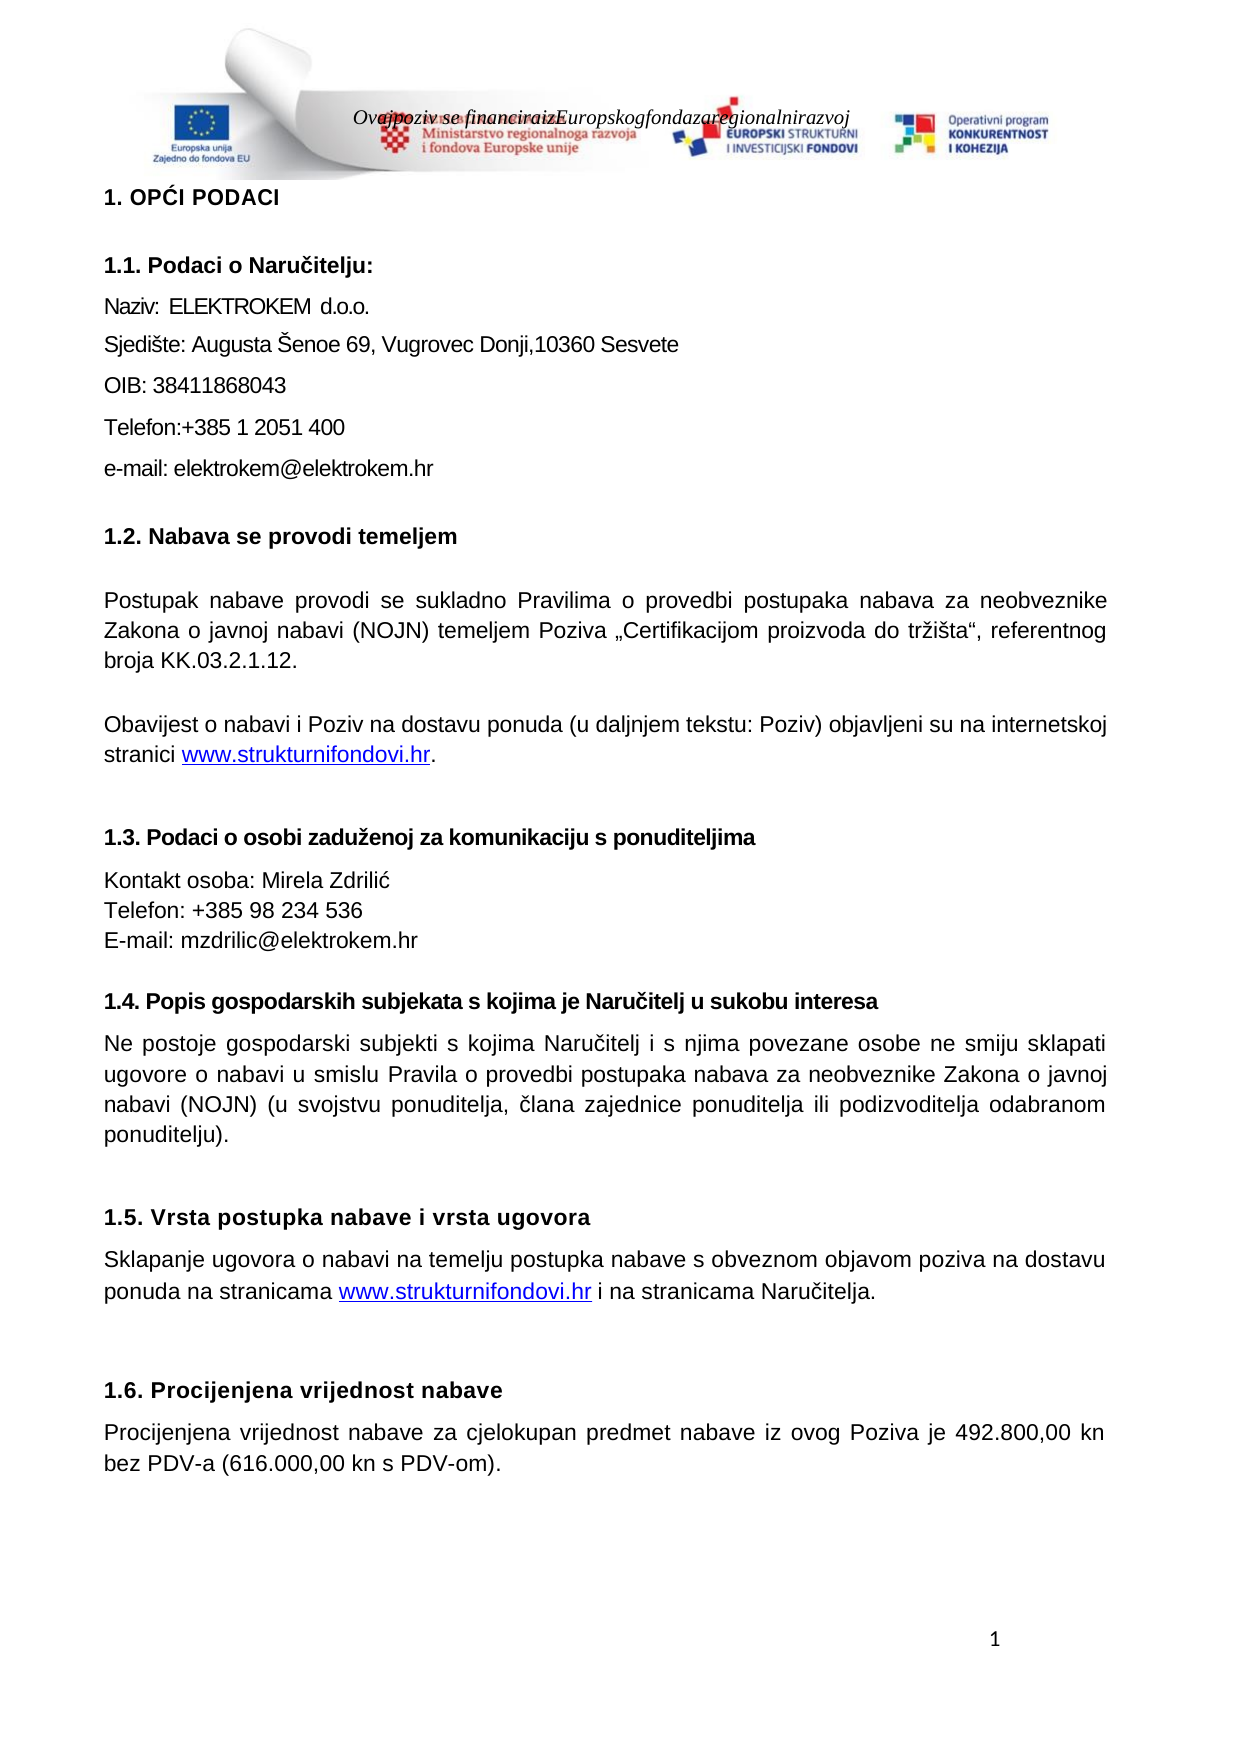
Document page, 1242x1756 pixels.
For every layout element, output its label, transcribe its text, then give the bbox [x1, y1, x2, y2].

text e-mail: elektrokem@elektrokem.hr [103, 455, 1107, 482]
picture [128, 15, 1074, 180]
text 1.3. Podaci o osobi zaduženoj za komunikaciju s ponuditeljima [103, 824, 1107, 851]
text Naziv: ELEKTROKEM d.o.o. [103, 293, 1107, 319]
text E-mail: mzdrilic@elektrokem.hr [103, 927, 1107, 954]
text Telefon: +385 98 234 536 [103, 897, 1107, 923]
text Telefon:+385 1 2051 400 [103, 414, 1107, 440]
text Procijenjena vrijednost nabave za cjelokupan predmet nabave iz ovog Poziva je 492.800,00 kn bez PDV-a (616.000,00 kn s PDV-om). [103, 1419, 1107, 1476]
text 1.1. Podaci o Naručitelju: [103, 252, 1107, 278]
text 1.5. Vrsta postupka nabave i vrsta ugovora [103, 1204, 1107, 1230]
text Obavijest o nabavi i Poziv na dostavu ponuda (u daljnjem tekstu: Poziv) objavljeni su na internetskoj stranici www.strukturnifondovi.hr. [103, 711, 1107, 768]
text Ne postoje gospodarski subjekti s kojima Naručitelj i s njima povezane osobe ne smiju sklapati ugovore o nabavi u smislu Pravila o provedbi postupaka nabava za neobveznike Zakona o javnoj nabavi (NOJN) (u svojstvu ponuditelja, člana zajednice ponuditelja ili podizvoditelja odabranom ponuditelju). [103, 1030, 1107, 1147]
text Sjedište: Augusta Šenoe 69, Vugrovec Donji,10360 Sesvete [103, 331, 1107, 357]
text OIB: 38411868043 [103, 372, 1107, 399]
text Postupak nabave provodi se sukladno Pravilima o provedbi postupaka nabava za neobveznike Zakona o javnoj nabavi (NOJN) temeljem Poziva „Certifikacijom proizvoda do tržišta“, referentnog broja KK.03.2.1.12. [103, 587, 1107, 674]
text 1.6. Procijenjena vrijednost nabave [103, 1377, 1107, 1403]
text 1.2. Nabava se provodi temeljem [103, 523, 1107, 549]
text Sklapanje ugovora o nabavi na temelju postupka nabave s obveznom objavom poziva na dostavu ponuda na stranicama www.strukturnifondovi.hr i na stranicama Naručitelja. [103, 1246, 1107, 1305]
text 1.4. Popis gospodarskih subjekata s kojima je Naručitelj u sukobu interesa [103, 988, 1107, 1014]
text 1. OPĆI PODACI [103, 184, 1107, 210]
text Kontakt osoba: Mirela Zdrilić [103, 867, 1107, 893]
